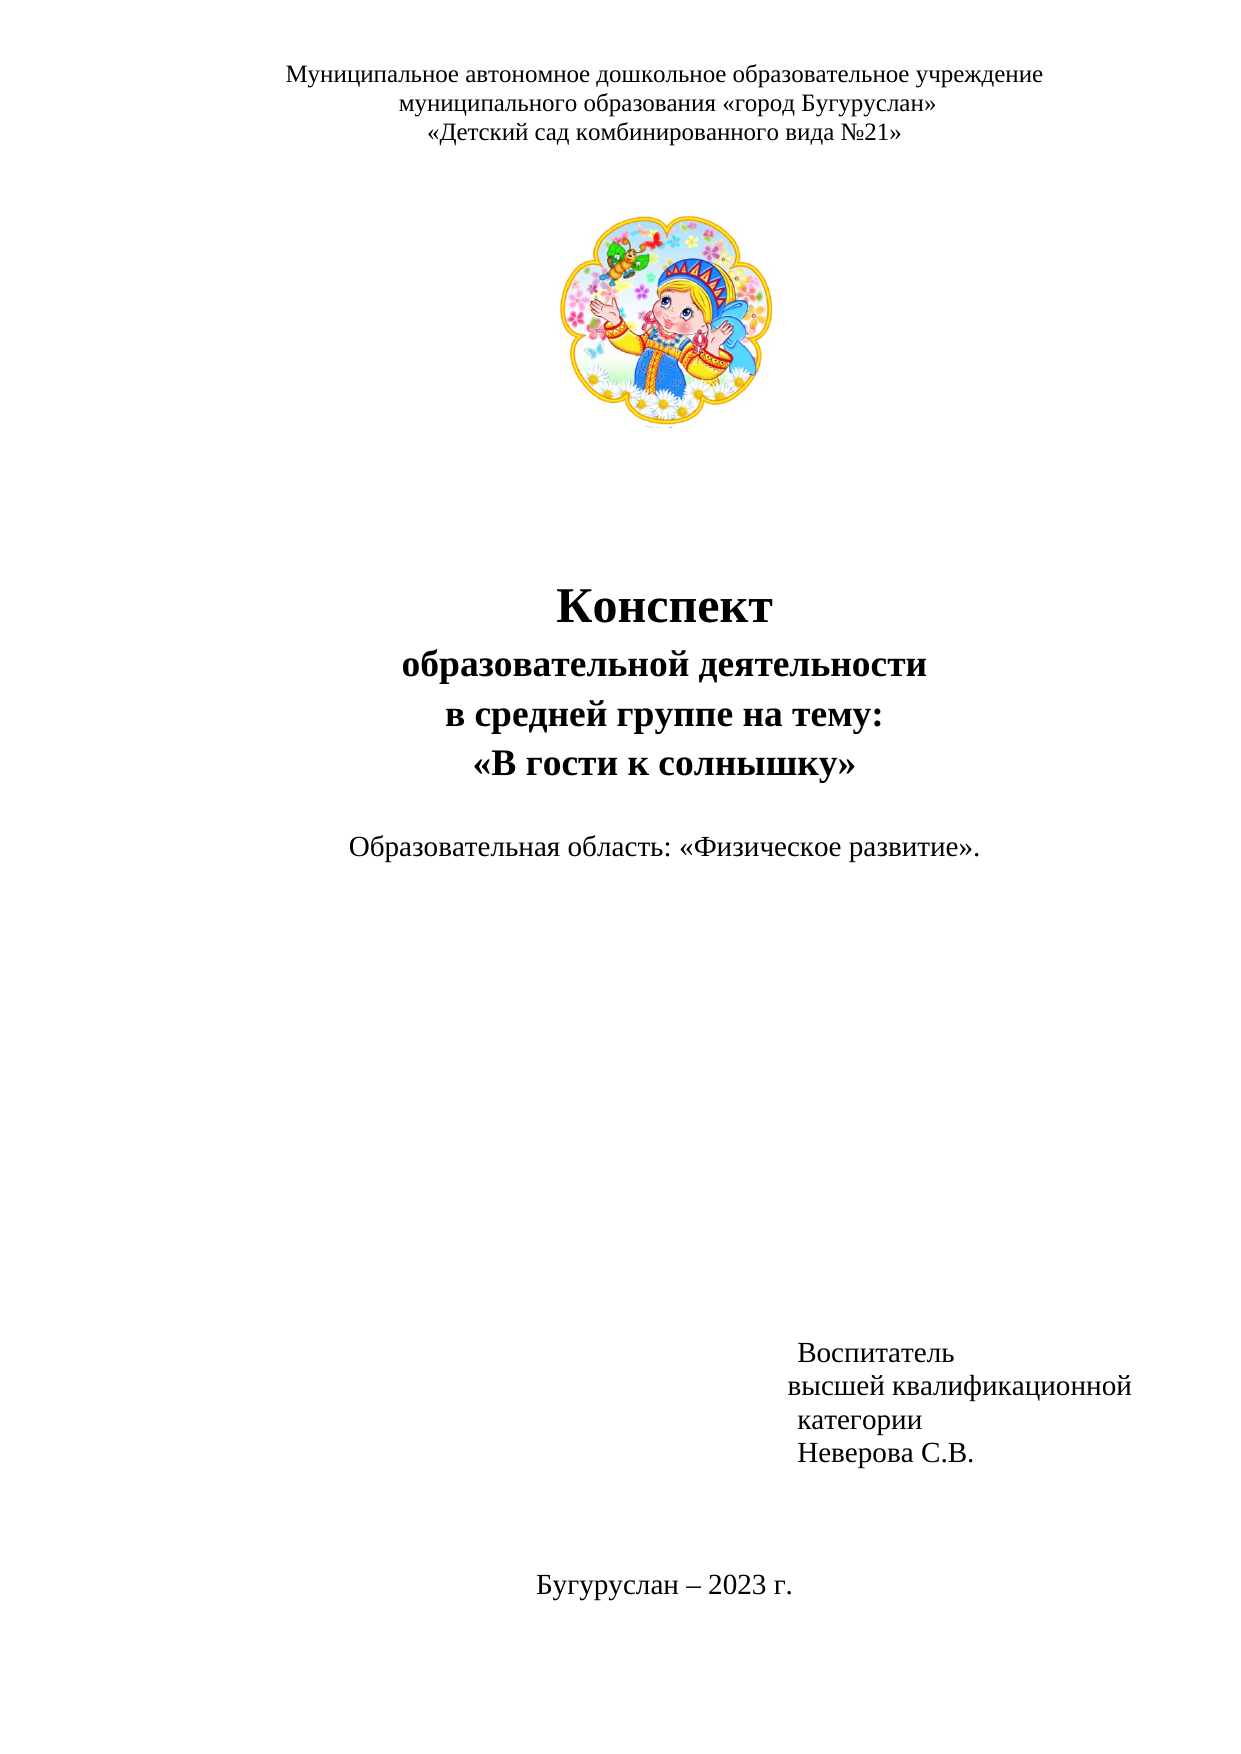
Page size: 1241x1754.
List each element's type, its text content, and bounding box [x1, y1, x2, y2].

picture [553, 212, 776, 428]
text Образовательная область: «Физическое развитие». [177, 829, 1152, 862]
text высшей квалификационной [177, 1368, 1152, 1402]
text образовательной деятельности [177, 642, 1152, 685]
text в средней группе на тему: [177, 691, 1152, 734]
text «В гости к солнышку» [177, 741, 1152, 784]
text «Детский сад комбинированного вида №21» [177, 117, 1152, 145]
text Бугуруслан – 2023 г. [177, 1567, 1152, 1601]
text Конспект [177, 576, 1152, 633]
text Неверова С.В. [177, 1435, 1152, 1469]
text муниципального образования «город Бугуруслан» [177, 88, 1152, 117]
text категории [177, 1402, 1152, 1435]
text Воспитатель [177, 1335, 1152, 1368]
text Муниципальное автономное дошкольное образовательное учреждение [177, 59, 1152, 88]
